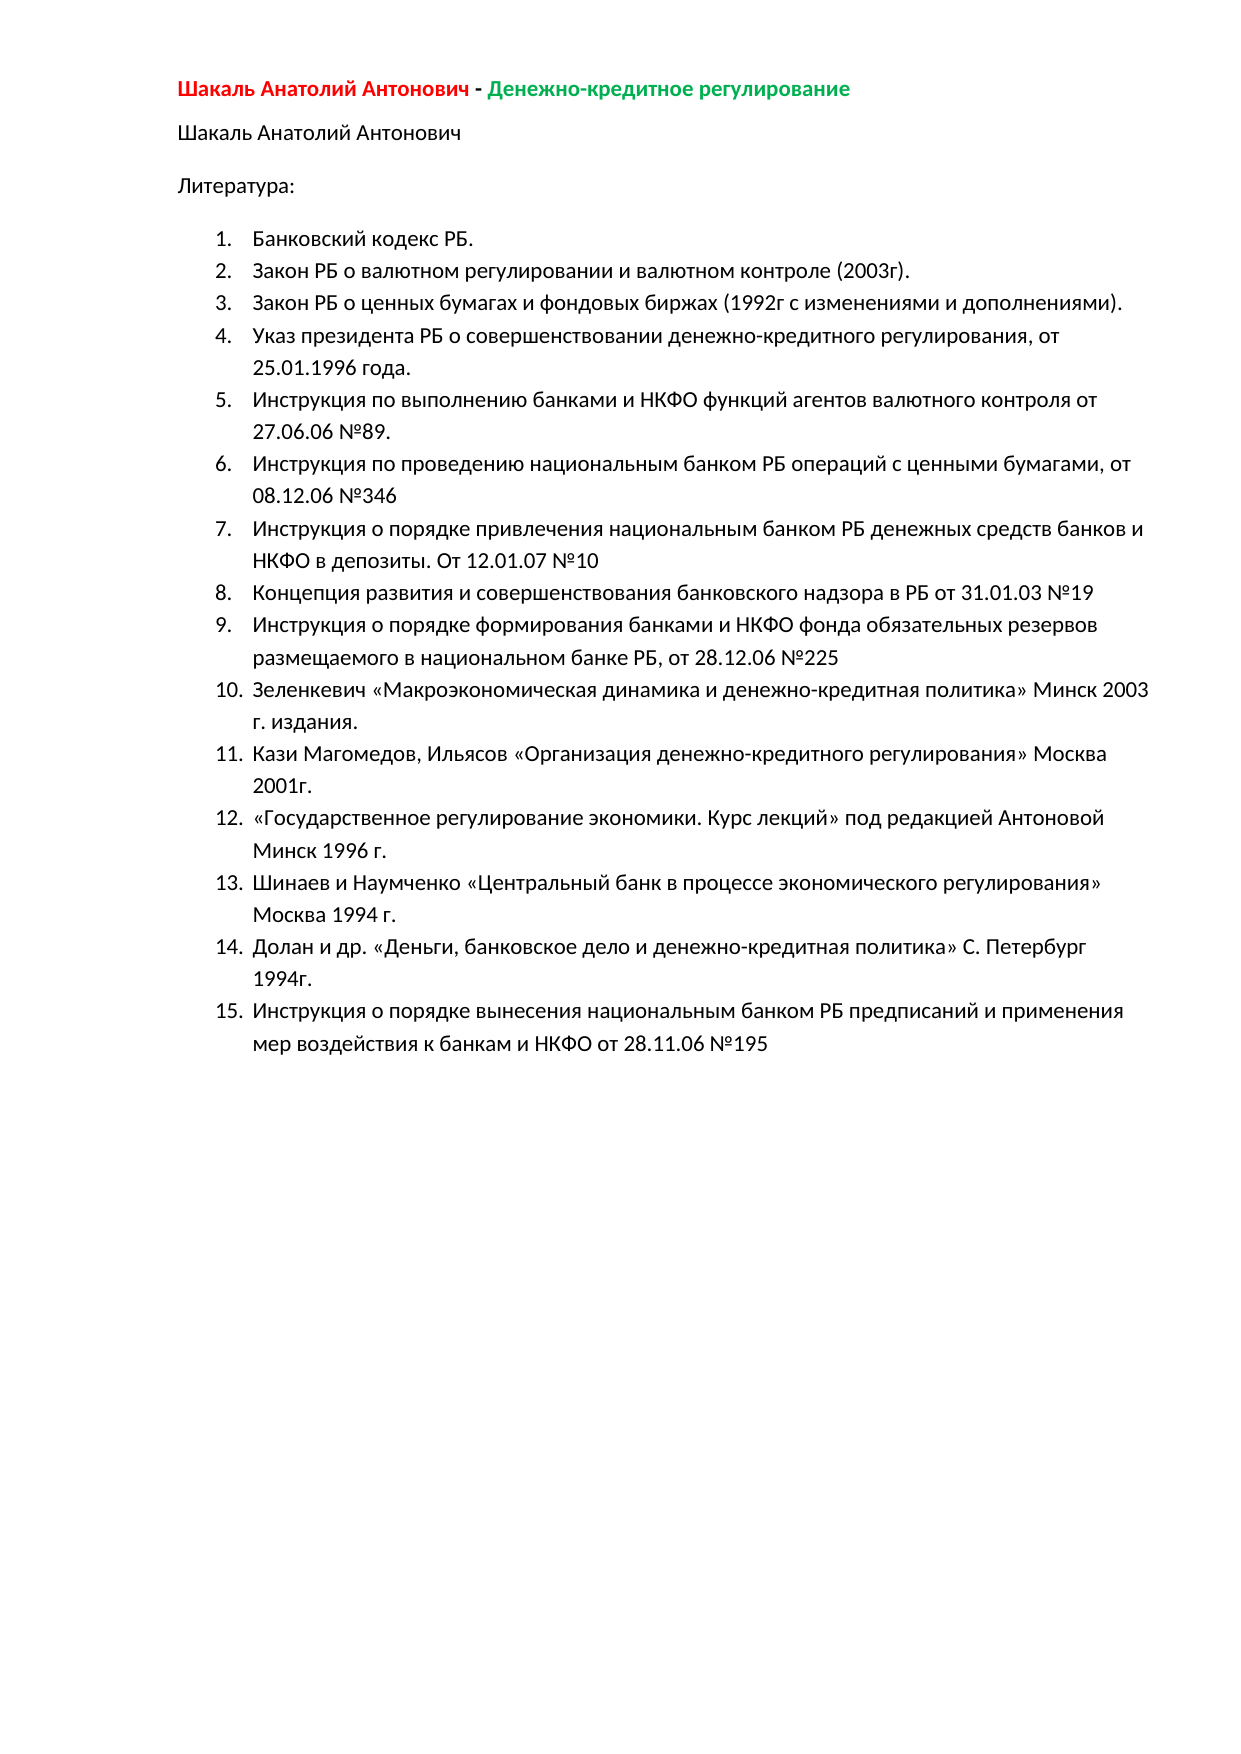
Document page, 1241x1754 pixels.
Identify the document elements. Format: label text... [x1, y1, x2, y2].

text Шакаль Анатолий Антонович [177, 118, 1152, 146]
list «Государственное регулирование экономики. Курс лекций» под редакцией Антоновой Минск 1996 г. [215, 803, 1152, 864]
list Указ президента РБ о совершенствовании денежно-кредитного регулирования, от 25.01.1996 года. [215, 321, 1152, 381]
list Шинаев и Наумченко «Центральный банк в процессе экономического регулирования» Москва 1994 г. [215, 868, 1152, 928]
list Зеленкевич «Макроэкономическая динамика и денежно-кредитная политика» Минск 2003 г. издания. [215, 675, 1152, 735]
text Литература: [177, 171, 1152, 199]
list Банковский кодекс РБ. [215, 224, 1152, 252]
list Инструкция по выполнению банками и НКФО функций агентов валютного контроля от 27.06.06 №89. [215, 385, 1152, 445]
list Закон РБ о валютном регулировании и валютном контроле (2003г). [215, 256, 1152, 284]
list Инструкция о порядке формирования банками и НКФО фонда обязательных резервов размещаемого в национальном банке РБ, от 28.12.06 №225 [215, 610, 1152, 671]
list Закон РБ о ценных бумагах и фондовых биржах (1992г с изменениями и дополнениями). [215, 288, 1152, 317]
list Кази Магомедов, Ильясов «Организация денежно-кредитного регулирования» Москва 2001г. [215, 739, 1152, 799]
list Концепция развития и совершенствования банковского надзора в РБ от 31.01.03 №19 [215, 578, 1152, 606]
list Инструкция о порядке привлечения национальным банком РБ денежных средств банков и НКФО в депозиты. От 12.01.07 №10 [215, 514, 1152, 574]
list Долан и др. «Деньги, банковское дело и денежно-кредитная политика» С. Петербург 1994г. [215, 932, 1152, 992]
list Инструкция о порядке вынесения национальным банком РБ предписаний и применения мер воздействия к банкам и НКФО от 28.11.06 №195 [215, 997, 1152, 1057]
list Инструкция по проведению национальным банком РБ операций с ценными бумагами, от 08.12.06 №346 [215, 449, 1152, 510]
